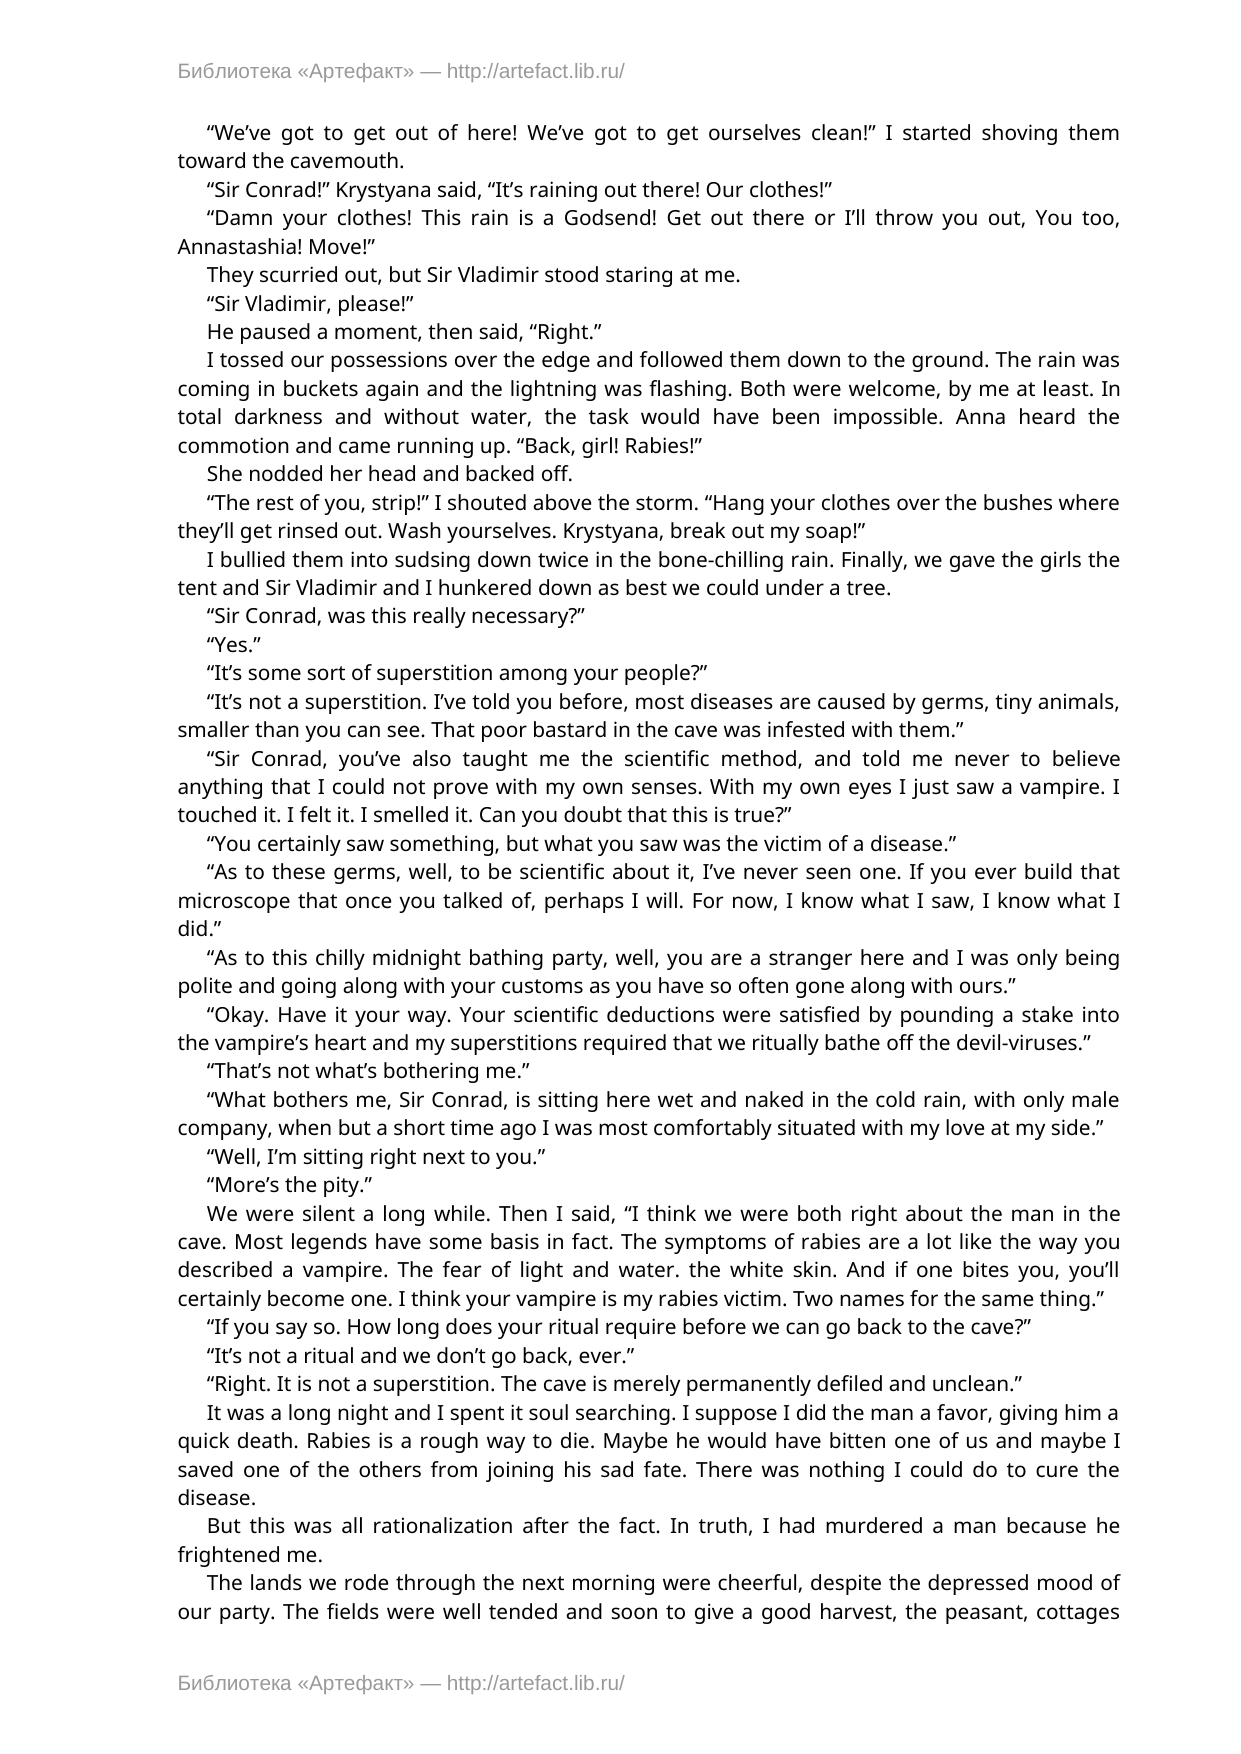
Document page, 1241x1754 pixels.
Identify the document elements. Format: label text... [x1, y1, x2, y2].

text “It’s some sort of superstition among your people?” [177, 658, 1122, 687]
text “Sir Conrad, you’ve also taught me the scientific method, and told me never to believe anything that I could not prove with my own senses. With my own eyes I just saw a vampire. I touched it. I felt it. I smelled it. Can you doubt that this is true?” [177, 744, 1122, 829]
text I tossed our possessions over the edge and followed them down to the ground. The rain was coming in buckets again and the lightning was flashing. Both were welcome, by me at least. In total darkness and without water, the task would have been impossible. Anna heard the commotion and came running up. “Back, girl! Rabies!” [177, 346, 1122, 459]
text “If you say so. How long does your ritual require before we can go back to the cave?” [177, 1312, 1122, 1341]
text He paused a moment, then said, “Right.” [177, 317, 1122, 346]
text I bullied them into sudsing down twice in the bone-chilling rain. Finally, we gave the girls the tent and Sir Vladimir and I hunkered down as best we could under a tree. [177, 545, 1122, 602]
text “Damn your clothes! This rain is a Godsend! Get out there or I’ll throw you out, You too, Annastashia! Move!” [177, 203, 1122, 260]
text “Sir Vladimir, please!” [177, 289, 1122, 317]
text “The rest of you, strip!” I shouted above the storm. “Hang your clothes over the bushes where they’ll get rinsed out. Wash yourselves. Krystyana, break out my soap!” [177, 488, 1122, 545]
text “Right. It is not a superstition. The cave is merely permanently defiled and unclean.” [177, 1369, 1122, 1398]
text “It’s not a ritual and we don’t go back, ever.” [177, 1341, 1122, 1369]
text “Yes.” [177, 630, 1122, 658]
text “We’ve got to get out of here! We’ve got to get ourselves clean!” I started shoving them toward the cavemouth. [177, 118, 1122, 175]
text “What bothers me, Sir Conrad, is sitting here wet and naked in the cold rain, with only male company, when but a short time ago I was most comfortably situated with my love at my side.” [177, 1085, 1122, 1142]
text “More’s the pity.” [177, 1170, 1122, 1199]
text “Okay. Have it your way. Your scientific deductions were satisfied by pounding a stake into the vampire’s heart and my superstitions required that we ritually bathe off the devil-viruses.” [177, 1000, 1122, 1057]
text She nodded her head and backed off. [177, 459, 1122, 488]
text They scurried out, but Sir Vladimir stood staring at me. [177, 260, 1122, 289]
text It was a long night and I spent it soul searching. I suppose I did the man a favor, giving him a quick death. Rabies is a rough way to die. Maybe he would have bitten one of us and maybe I saved one of the others from joining his sad fate. There was nothing I could do to cure the disease. [177, 1398, 1122, 1512]
text “Well, I’m sitting right next to you.” [177, 1142, 1122, 1170]
text But this was all rationalization after the fact. In truth, I had murdered a man because he frightened me. [177, 1512, 1122, 1568]
text “As to these germs, well, to be scientific about it, I’ve never seen one. If you ever build that microscope that once you talked of, perhaps I will. For now, I know what I saw, I know what I did.” [177, 857, 1122, 943]
text “That’s not what’s bothering me.” [177, 1057, 1122, 1085]
text “It’s not a superstition. I’ve told you before, most diseases are caused by germs, tiny animals, smaller than you can see. That poor bastard in the cave was infested with them.” [177, 687, 1122, 744]
text “As to this chilly midnight bathing party, well, you are a stranger here and I was only being polite and going along with your customs as you have so often gone along with ours.” [177, 943, 1122, 1000]
text “Sir Conrad, was this really necessary?” [177, 602, 1122, 630]
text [177, 1568, 1122, 1625]
text “You certainly saw something, but what you saw was the victim of a disease.” [177, 829, 1122, 857]
text “Sir Conrad!” Krystyana said, “It’s raining out there! Our clothes!” [177, 175, 1122, 203]
text We were silent a long while. Then I said, “I think we were both right about the man in the cave. Most legends have some basis in fact. The symptoms of rabies are a lot like the way you described a vampire. The fear of light and water. the white skin. And if one bites you, you’ll certainly become one. I think your vampire is my rabies victim. Two names for the same thing.” [177, 1199, 1122, 1312]
